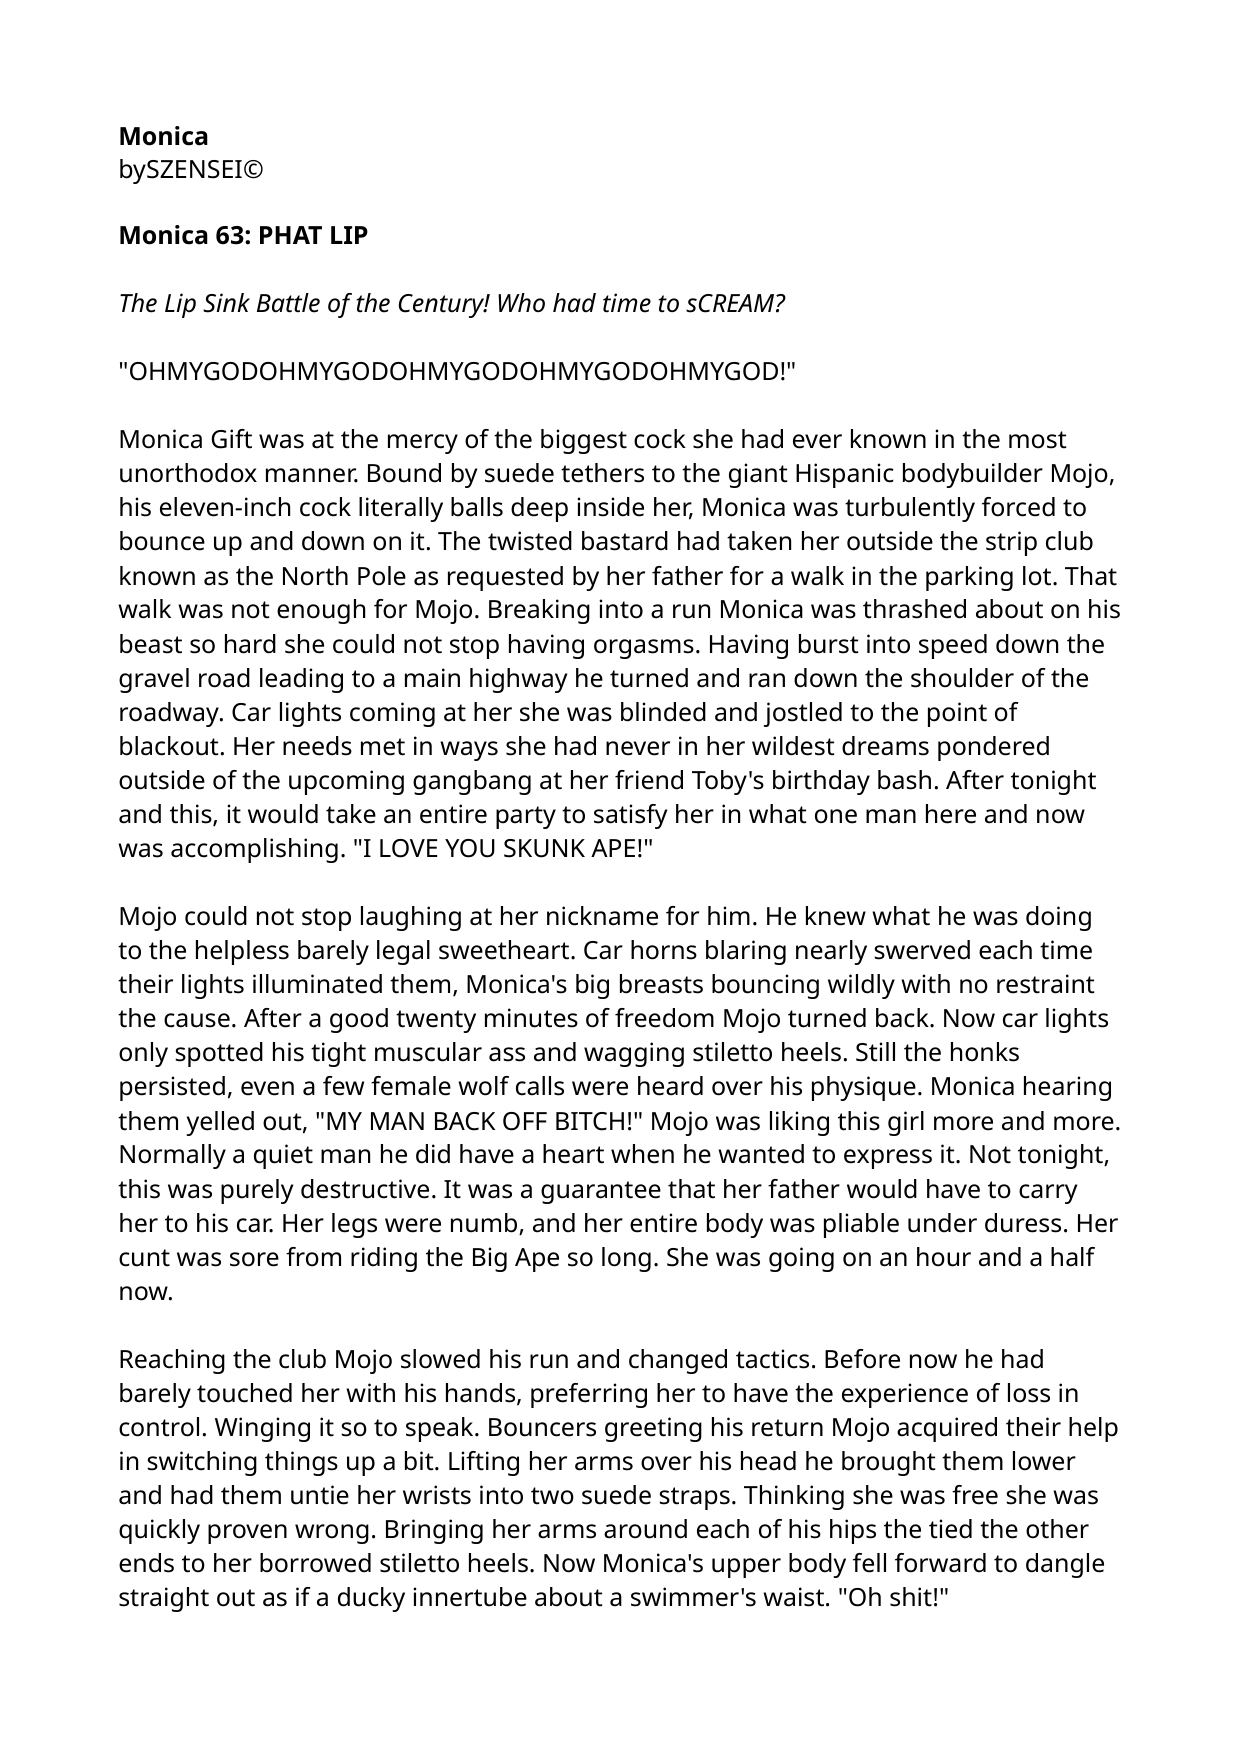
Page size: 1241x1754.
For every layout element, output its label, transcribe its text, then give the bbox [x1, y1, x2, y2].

text Monica [118, 118, 1122, 152]
text Monica 63: PHAT LIP [118, 217, 1122, 252]
text Mojo could not stop laughing at her nickname for him. He knew what he was doing to the helpless barely legal sweetheart. Car horns blaring nearly swerved each time their lights illuminated them, Monica's big breasts bouncing wildly with no restraint the cause. After a good twenty minutes of freedom Mojo turned back. Now car lights only spotted his tight muscular ass and wagging stiletto heels. Still the honks persisted, even a few female wolf calls were heard over his physique. Monica hearing them yelled out, "MY MAN BACK OFF BITCH!" Mojo was liking this girl more and more. Normally a quiet man he did have a heart when he wanted to express it. Not tonight, this was purely destructive. It was a guarantee that her father would have to carry her to his car. Her legs were numb, and her entire body was pliable under duress. Her cunt was sore from riding the Big Ape so long. She was going on an hour and a half now. [118, 899, 1122, 1307]
text "OHMYGODOHMYGODOHMYGODOHMYGODOHMYGOD!" [118, 354, 1122, 388]
text Monica Gift was at the mercy of the biggest cock she had ever known in the most unorthodox manner. Bound by suede tethers to the giant Hispanic bodybuilder Mojo, his eleven-inch cock literally balls deep inside her, Monica was turbulently forced to bounce up and down on it. The twisted bastard had taken her outside the strip club known as the North Pole as requested by her father for a walk in the parking lot. That walk was not enough for Mojo. Breaking into a run Monica was thrashed about on his beast so hard she could not stop having orgasms. Having burst into speed down the gravel road leading to a main highway he turned and ran down the shoulder of the roadway. Car lights coming at her she was blinded and jostled to the point of blackout. Her needs met in ways she had never in her wildest dreams pondered outside of the upcoming gangbang at her friend Toby's birthday bash. After tonight and this, it would take an entire party to satisfy her in what one man here and now was accomplishing. "I LOVE YOU SKUNK APE!" [118, 422, 1122, 865]
text bySZENSEI© [118, 152, 1122, 186]
text The Lip Sink Battle of the Century! Who had time to sCREAM? [118, 286, 1122, 320]
text Reaching the club Mojo slowed his run and changed tactics. Before now he had barely touched her with his hands, preferring her to have the experience of loss in control. Winging it so to speak. Bouncers greeting his return Mojo acquired their help in switching things up a bit. Lifting her arms over his head he brought them lower and had them untie her wrists into two suede straps. Thinking she was free she was quickly proven wrong. Bringing her arms around each of his hips the tied the other ends to her borrowed stiletto heels. Now Monica's upper body fell forward to dangle straight out as if a ducky innertube about a swimmer's waist. "Oh shit!" [118, 1342, 1122, 1614]
